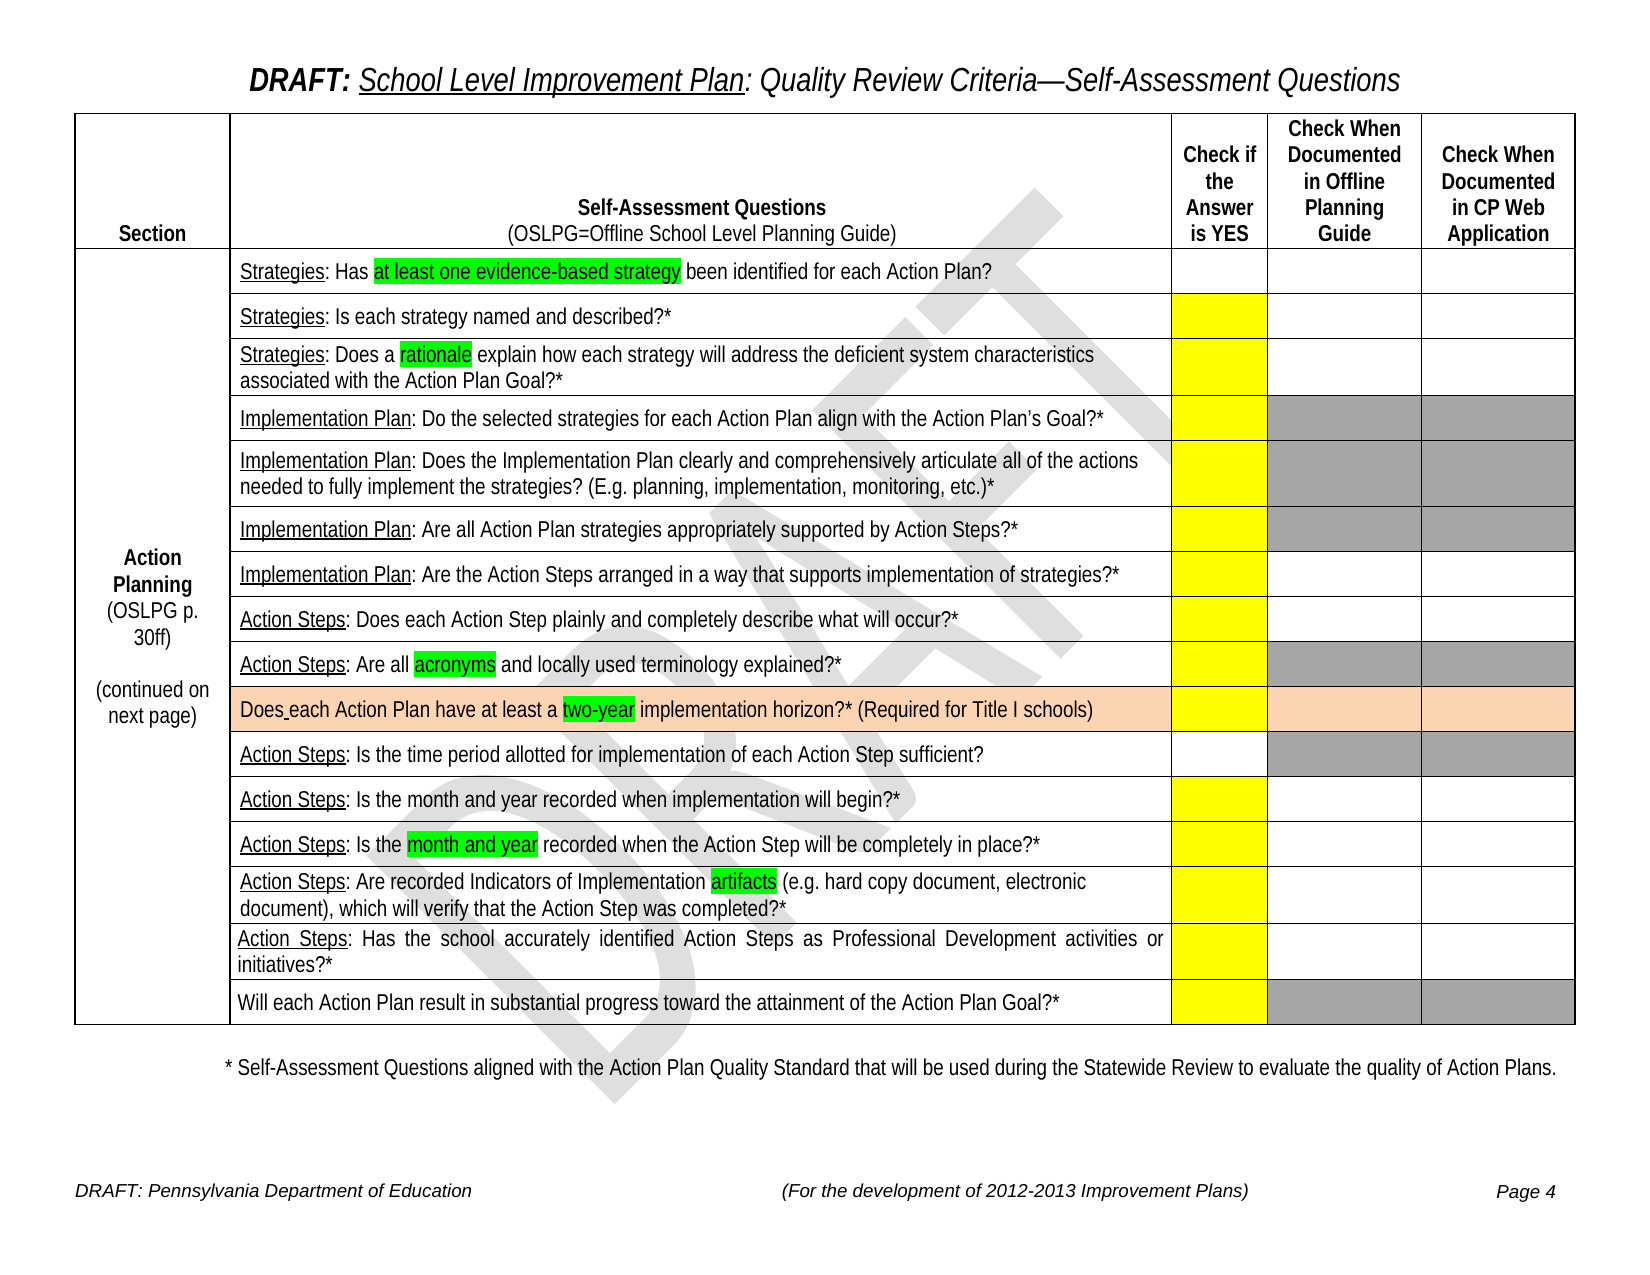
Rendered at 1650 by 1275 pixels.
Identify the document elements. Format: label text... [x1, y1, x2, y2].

table_cell Action Steps: Is the month and year recorded when the Action Step will be completely in place?* [231, 822, 1171, 866]
table_cell [1172, 441, 1267, 506]
table_cell [1172, 822, 1267, 866]
table_cell Strategies: Is each strategy named and described?* [231, 294, 1171, 338]
table_cell [1172, 732, 1267, 776]
table_cell Action Steps: Has the school accurately identified Action Steps as Professional Development activities or initiatives?* [231, 924, 1171, 979]
table_cell Implementation Plan: Do the selected strategies for each Action Plan align with the Action Plan’s Goal?* [231, 396, 1171, 440]
table_cell [1172, 294, 1267, 338]
table_cell [1422, 294, 1574, 338]
table_header Section [76, 114, 229, 248]
table_cell Action Steps: Does each Action Step plainly and completely describe what will occur?* [231, 597, 1171, 641]
table_cell [1172, 507, 1267, 551]
table_cell [1268, 867, 1421, 922]
table_cell [1422, 980, 1574, 1024]
table_cell [1268, 339, 1421, 395]
table_cell Does each Action Plan have at least a two-year implementation horizon?* (Required for Title I schools) [231, 687, 1171, 731]
table_cell [1172, 867, 1267, 922]
table_cell [1268, 552, 1421, 596]
table_cell [1268, 980, 1421, 1024]
table_cell [1422, 732, 1574, 776]
table_cell [1422, 822, 1574, 866]
table_cell Action Steps: Is the month and year recorded when implementation will begin?* [231, 777, 1171, 821]
table_cell [1172, 687, 1267, 731]
table_cell [1268, 294, 1421, 338]
table_cell Implementation Plan: Does the Implementation Plan clearly and comprehensively articulate all of the actions needed to fully implement the strategies? (E.g. planning, implementation, monitoring, etc.)* [231, 441, 1171, 506]
table_cell [1268, 441, 1421, 506]
table_cell [1422, 552, 1574, 596]
table_cell [1172, 552, 1267, 596]
table_cell [1172, 249, 1267, 293]
table_cell [1268, 249, 1421, 293]
table_cell [1422, 777, 1574, 821]
table_cell Strategies: Does a rationale explain how each strategy will address the deficient system characteristics associated with the Action Plan Goal?* [231, 339, 1171, 395]
table_header Check When Documented in Offline Planning Guide [1268, 114, 1421, 248]
table_cell Implementation Plan: Are all Action Plan strategies appropriately supported by Action Steps?* [231, 507, 1171, 551]
table_cell [1422, 642, 1574, 686]
table_cell Strategies: Has at least one evidence-based strategy been identified for each Action Plan? [231, 249, 1171, 293]
table_header Check When Documented in CP Web Application [1422, 114, 1574, 248]
table_cell [1422, 507, 1574, 551]
table_cell [1422, 396, 1574, 440]
table_cell [1172, 642, 1267, 686]
table_cell [1268, 822, 1421, 866]
table_header Check if the Answer is YES [1172, 114, 1267, 248]
table_cell [1268, 777, 1421, 821]
table_cell [1172, 339, 1267, 395]
table_cell [1172, 924, 1267, 979]
table_cell [1172, 777, 1267, 821]
table_cell [1172, 597, 1267, 641]
table_cell Action Steps: Are all acronyms and locally used terminology explained?* [231, 642, 1171, 686]
table_cell [1172, 396, 1267, 440]
table_cell Action Planning (OSLPG p. 30ff) (continued on next page) [76, 249, 229, 1024]
table_cell [1268, 597, 1421, 641]
table_cell [1268, 507, 1421, 551]
table_cell [1422, 249, 1574, 293]
table_cell [1268, 642, 1421, 686]
table_cell [1422, 867, 1574, 922]
table_cell [1422, 339, 1574, 395]
table_cell [1172, 980, 1267, 1024]
table_cell [1422, 924, 1574, 979]
table_cell Action Steps: Are recorded Indicators of Implementation artifacts (e.g. hard copy document, electronic document), which will verify that the Action Step was completed?* [231, 867, 1171, 922]
table_cell [1422, 597, 1574, 641]
table_cell Will each Action Plan result in substantial progress toward the attainment of the Action Plan Goal?* [231, 980, 1171, 1024]
table_header Self-Assessment Questions (OSLPG=Offline School Level Planning Guide) [231, 114, 1171, 248]
table_cell Action Steps: Is the time period allotted for implementation of each Action Step sufficient? [231, 732, 1171, 776]
table_cell [1268, 732, 1421, 776]
table_cell [1422, 441, 1574, 506]
table_cell [1268, 687, 1421, 731]
text * Self-Assessment Questions aligned with the Action Plan Quality Standard that will be used during the Statewide Review to evaluate the quality of Action Plans. [75, 1054, 1575, 1080]
table_cell [1422, 687, 1574, 731]
table_cell [1268, 396, 1421, 440]
table_cell Implementation Plan: Are the Action Steps arranged in a way that supports implementation of strategies?* [231, 552, 1171, 596]
table_cell [1268, 924, 1421, 979]
